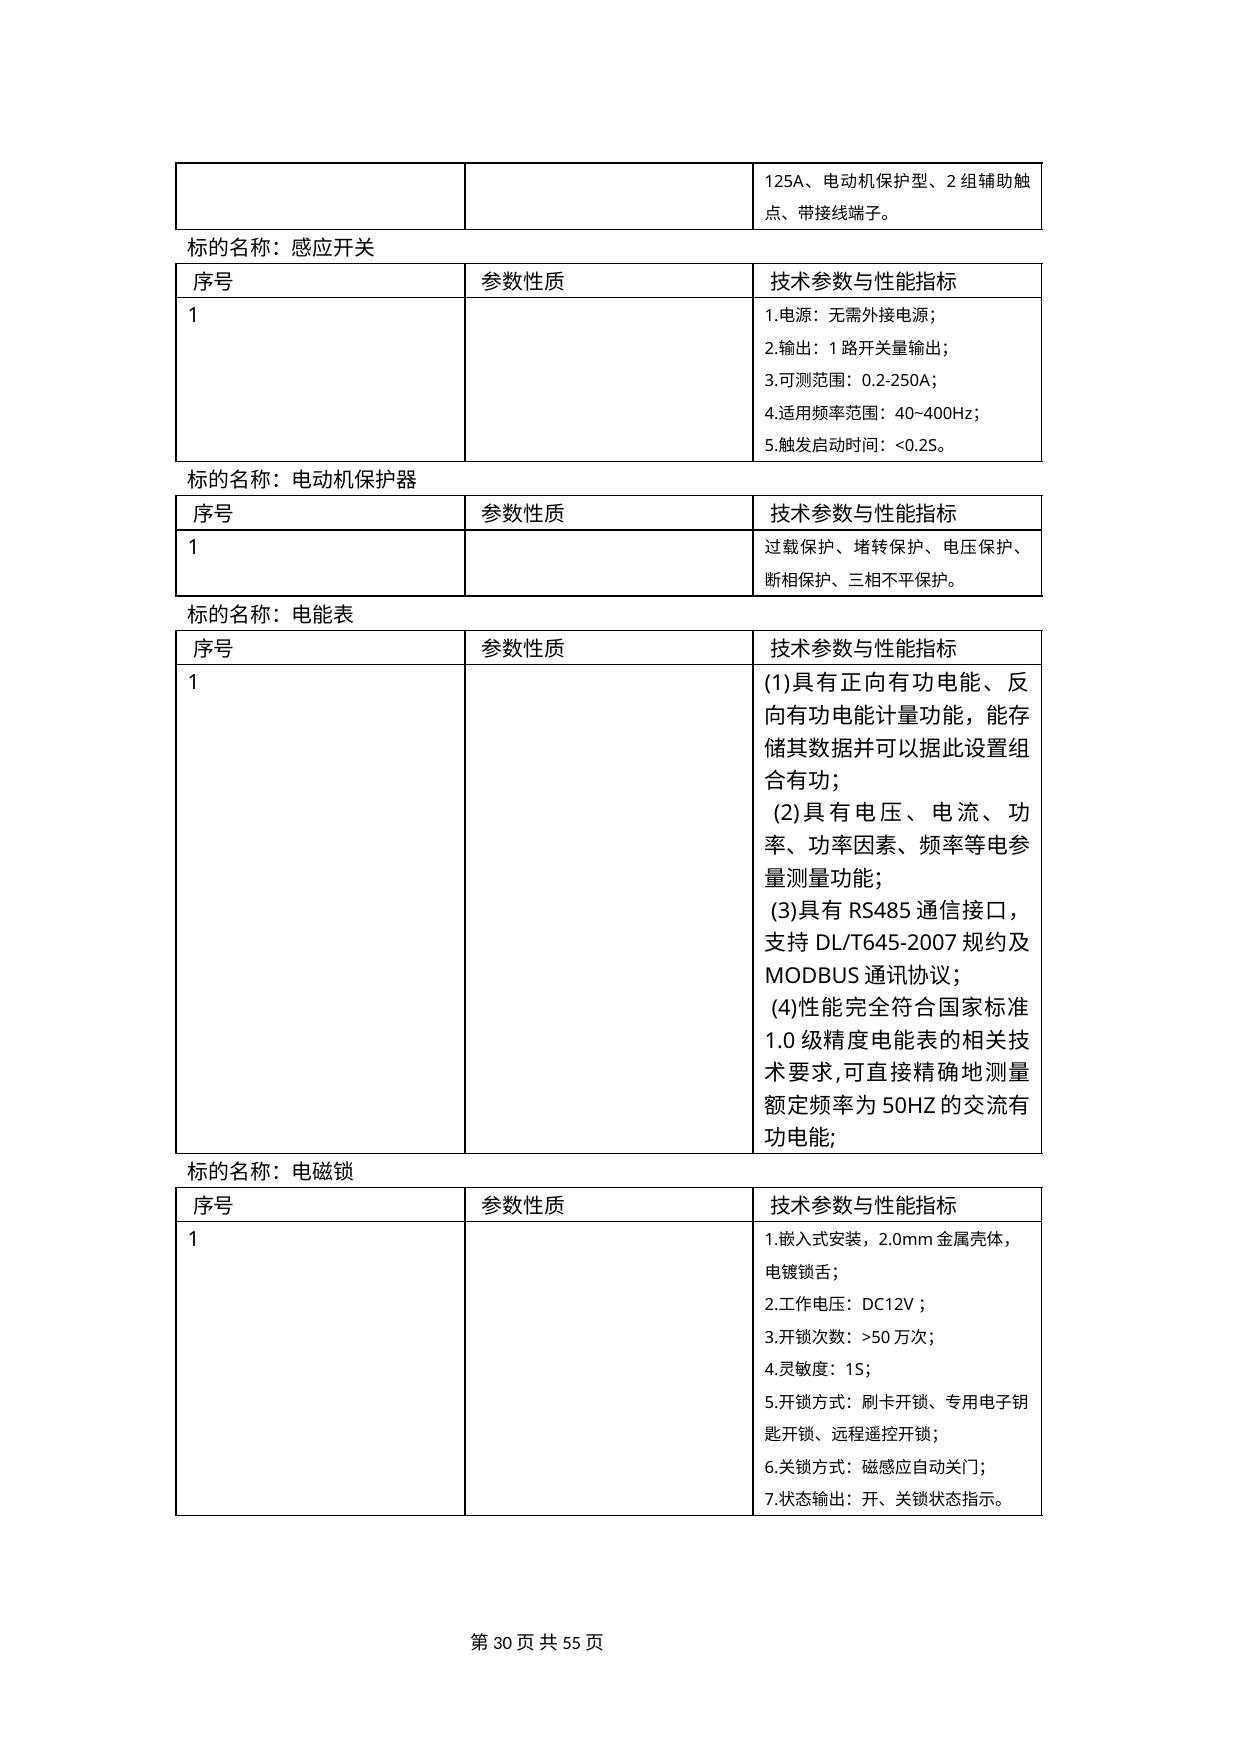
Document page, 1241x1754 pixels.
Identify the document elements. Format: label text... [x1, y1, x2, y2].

table_cell 1 [177, 298, 464, 461]
table_cell 1.电源：无需外接电源； 2.输出：1路开关量输出； 3.可测范围：0.2-250A； 4.适用频率范围：40~400Hz； 5.触发启动时间：<0.2S。 [754, 298, 1041, 461]
table_cell 1 [177, 531, 464, 595]
table_header 参数性质 [466, 1188, 752, 1221]
table_header 技术参数与性能指标 [754, 264, 1041, 297]
table_cell 1.嵌入式安装，2.0mm金属壳体，电镀锁舌； 2.工作电压：DC12V ； 3.开锁次数：>50万次； 4.灵敏度：1S； 5.开锁方式：刷卡开锁、专用电子钥匙开锁、远程遥控开锁； 6.关锁方式：磁感应自动关门； 7.状态输出：开、关锁状态指示。 [754, 1222, 1041, 1515]
table_cell [466, 298, 752, 461]
text 标的名称：电磁锁 [187, 1154, 1053, 1187]
table_header 参数性质 [466, 496, 752, 529]
table_cell [466, 665, 752, 1153]
table_header 序号 [177, 1188, 464, 1221]
table_header 技术参数与性能指标 [754, 631, 1041, 663]
table_header 技术参数与性能指标 [754, 1188, 1041, 1221]
table_cell [466, 1222, 752, 1515]
table_header 序号 [177, 264, 464, 297]
table_header 参数性质 [466, 631, 752, 663]
table_header 技术参数与性能指标 [754, 496, 1041, 529]
table_cell 1 [177, 665, 464, 1153]
text 标的名称：感应开关 [187, 230, 1053, 263]
table_cell (1)具有正向有功电能、反向有功电能计量功能，能存储其数据并可以据此设置组合有功； (2)具有电压、电流、功率、功率因素、频率等电参量测量功能； (3)具有RS485通信接口，支持DL/T645-2007规约及MODBUS通讯协议； (4)性能完全符合国家标准1.0级精度电能表的相关技术要求,可直接精确地测量额定频率为50HZ的交流有功电能; [754, 665, 1041, 1153]
table_header 序号 [177, 631, 464, 663]
table_cell [466, 531, 752, 595]
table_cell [754, 164, 1041, 228]
table_header 参数性质 [466, 264, 752, 297]
table_cell 1 [177, 164, 464, 228]
text 标的名称：电动机保护器 [187, 462, 1053, 495]
table_cell 1 [177, 1222, 464, 1515]
table_cell [466, 164, 752, 228]
table_header 序号 [177, 496, 464, 529]
table_cell 过载保护、堵转保护、电压保护、断相保护、三相不平保护。 [754, 531, 1041, 595]
text 标的名称：电能表 [187, 597, 1053, 629]
